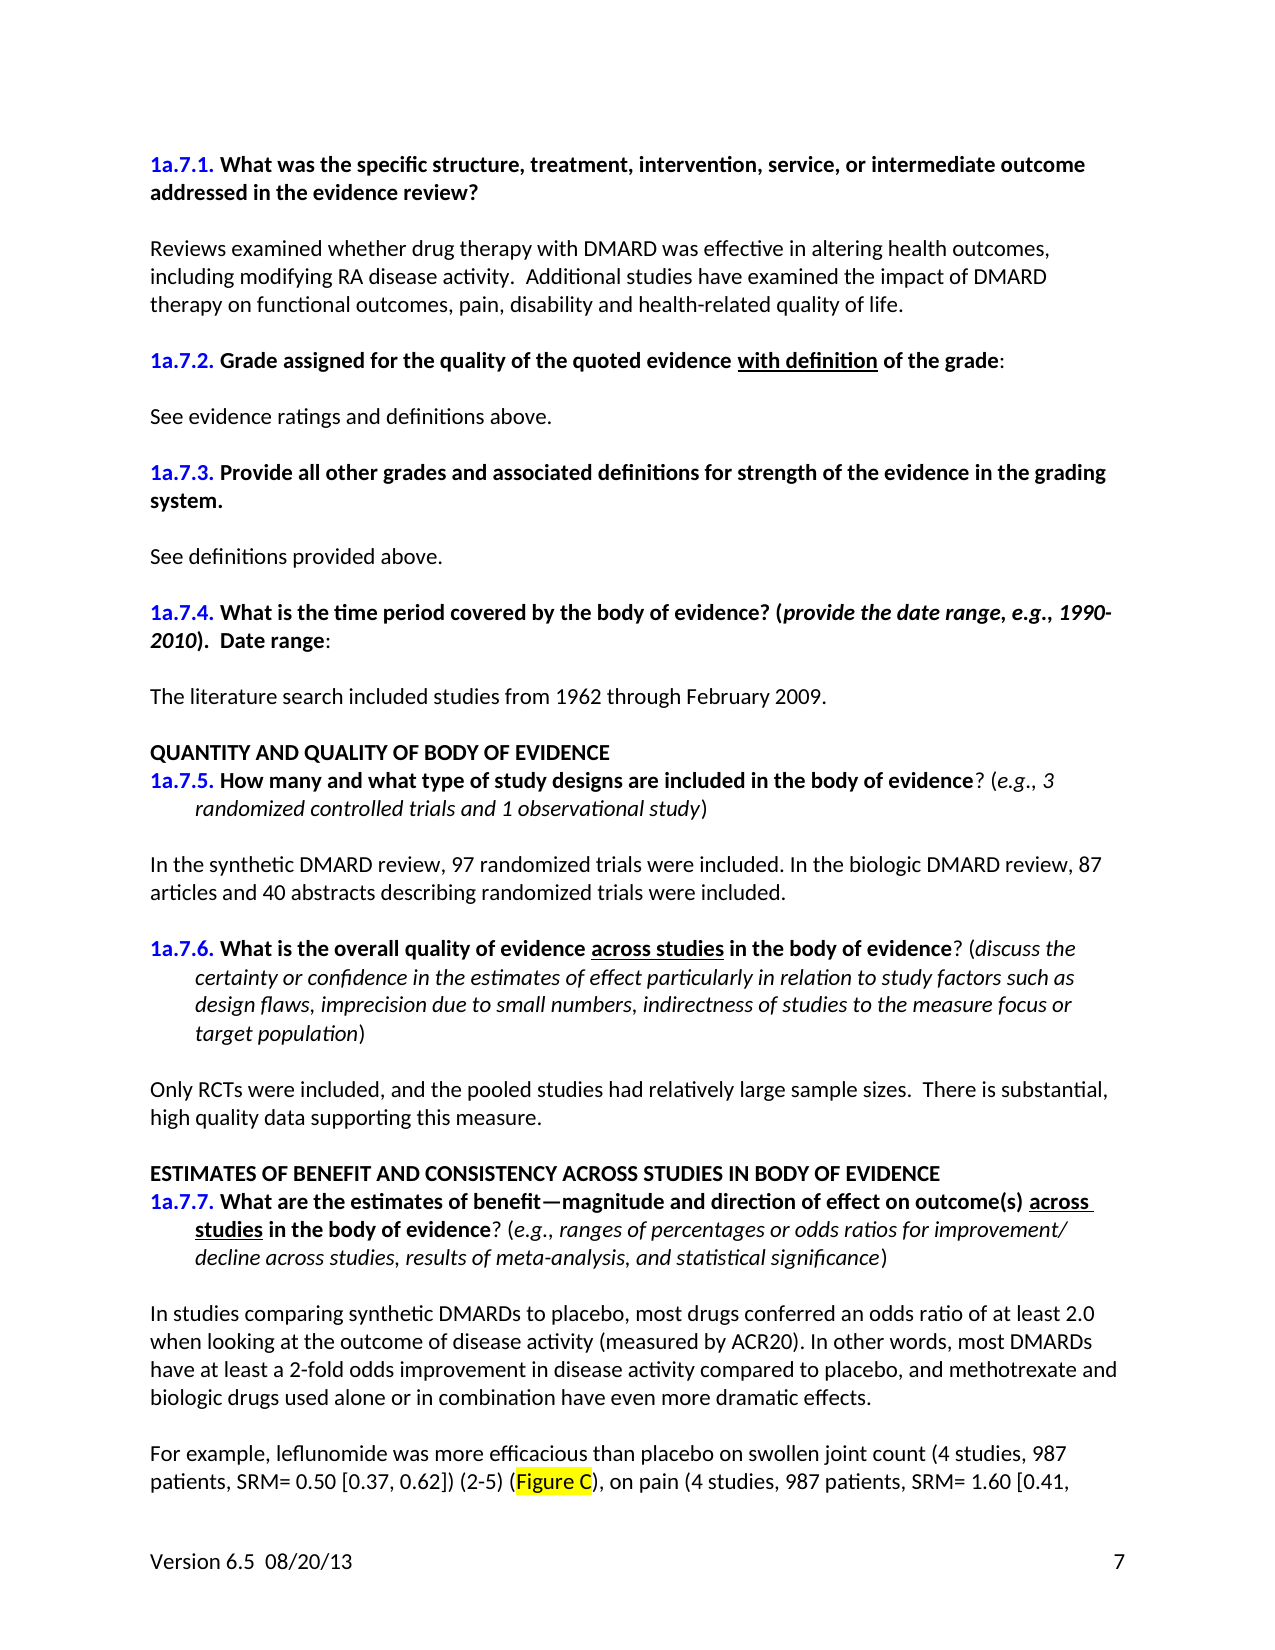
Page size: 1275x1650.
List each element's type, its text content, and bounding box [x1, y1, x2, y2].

text 1a.7.7. What are the estimates of benefit—magnitude and direction of effect on outcome(s) across studies in the body of evidence? (e.g., ranges of percentages or odds ratios for improvement/ decline across studies, results of meta-analysis, and statistical significance) [150, 1187, 1125, 1271]
text 1a.7.4. What is the time period covered by the body of evidence? (provide the date range, e.g., 1990-2010). Date range: [150, 598, 1125, 654]
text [150, 1439, 1125, 1495]
text See evidence ratings and definitions above. [150, 402, 1125, 430]
text Reviews examined whether drug therapy with DMARD was effective in altering health outcomes, including modifying RA disease activity. Additional studies have examined the impact of DMARD therapy on functional outcomes, pain, disability and health-related quality of life. [150, 234, 1125, 318]
text 1a.7.1. What was the specific structure, treatment, intervention, service, or intermediate outcome addressed in the evidence review? [150, 150, 1125, 206]
text In studies comparing synthetic DMARDs to placebo, most drugs conferred an odds ratio of at least 2.0 when looking at the outcome of disease activity (measured by ACR20). In other words, most DMARDs have at least a 2-fold odds improvement in disease activity compared to placebo, and methotrexate and biologic drugs used alone or in combination have even more dramatic effects. [150, 1299, 1125, 1411]
text The literature search included studies from 1962 through February 2009. [150, 682, 1125, 710]
text In the synthetic DMARD review, 97 randomized trials were included. In the biologic DMARD review, 87 articles and 40 abstracts describing randomized trials were included. [150, 851, 1125, 907]
text 1a.7.2. Grade assigned for the quality of the quoted evidence with definition of the grade: [150, 346, 1125, 374]
text ESTIMATES OF BENEFIT AND CONSISTENCY ACROSS STUDIES IN BODY OF EVIDENCE [150, 1159, 1125, 1187]
text QUANTITY AND QUALITY OF BODY OF EVIDENCE [150, 738, 1125, 766]
text 1a.7.6. What is the overall quality of evidence across studies in the body of evidence? (discuss the certainty or confidence in the estimates of effect particularly in relation to study factors such as design flaws, imprecision due to small numbers, indirectness of studies to the measure focus or target population) [150, 934, 1125, 1047]
text 1a.7.5. How many and what type of study designs are included in the body of evidence? (e.g., 3 randomized controlled trials and 1 observational study) [150, 766, 1125, 822]
text See definitions provided above. [150, 542, 1125, 570]
text Only RCTs were included, and the pooled studies had relatively large sample sizes. There is substantial, high quality data supporting this measure. [150, 1075, 1125, 1131]
text 1a.7.3. Provide all other grades and associated definitions for strength of the evidence in the grading system. [150, 458, 1125, 514]
